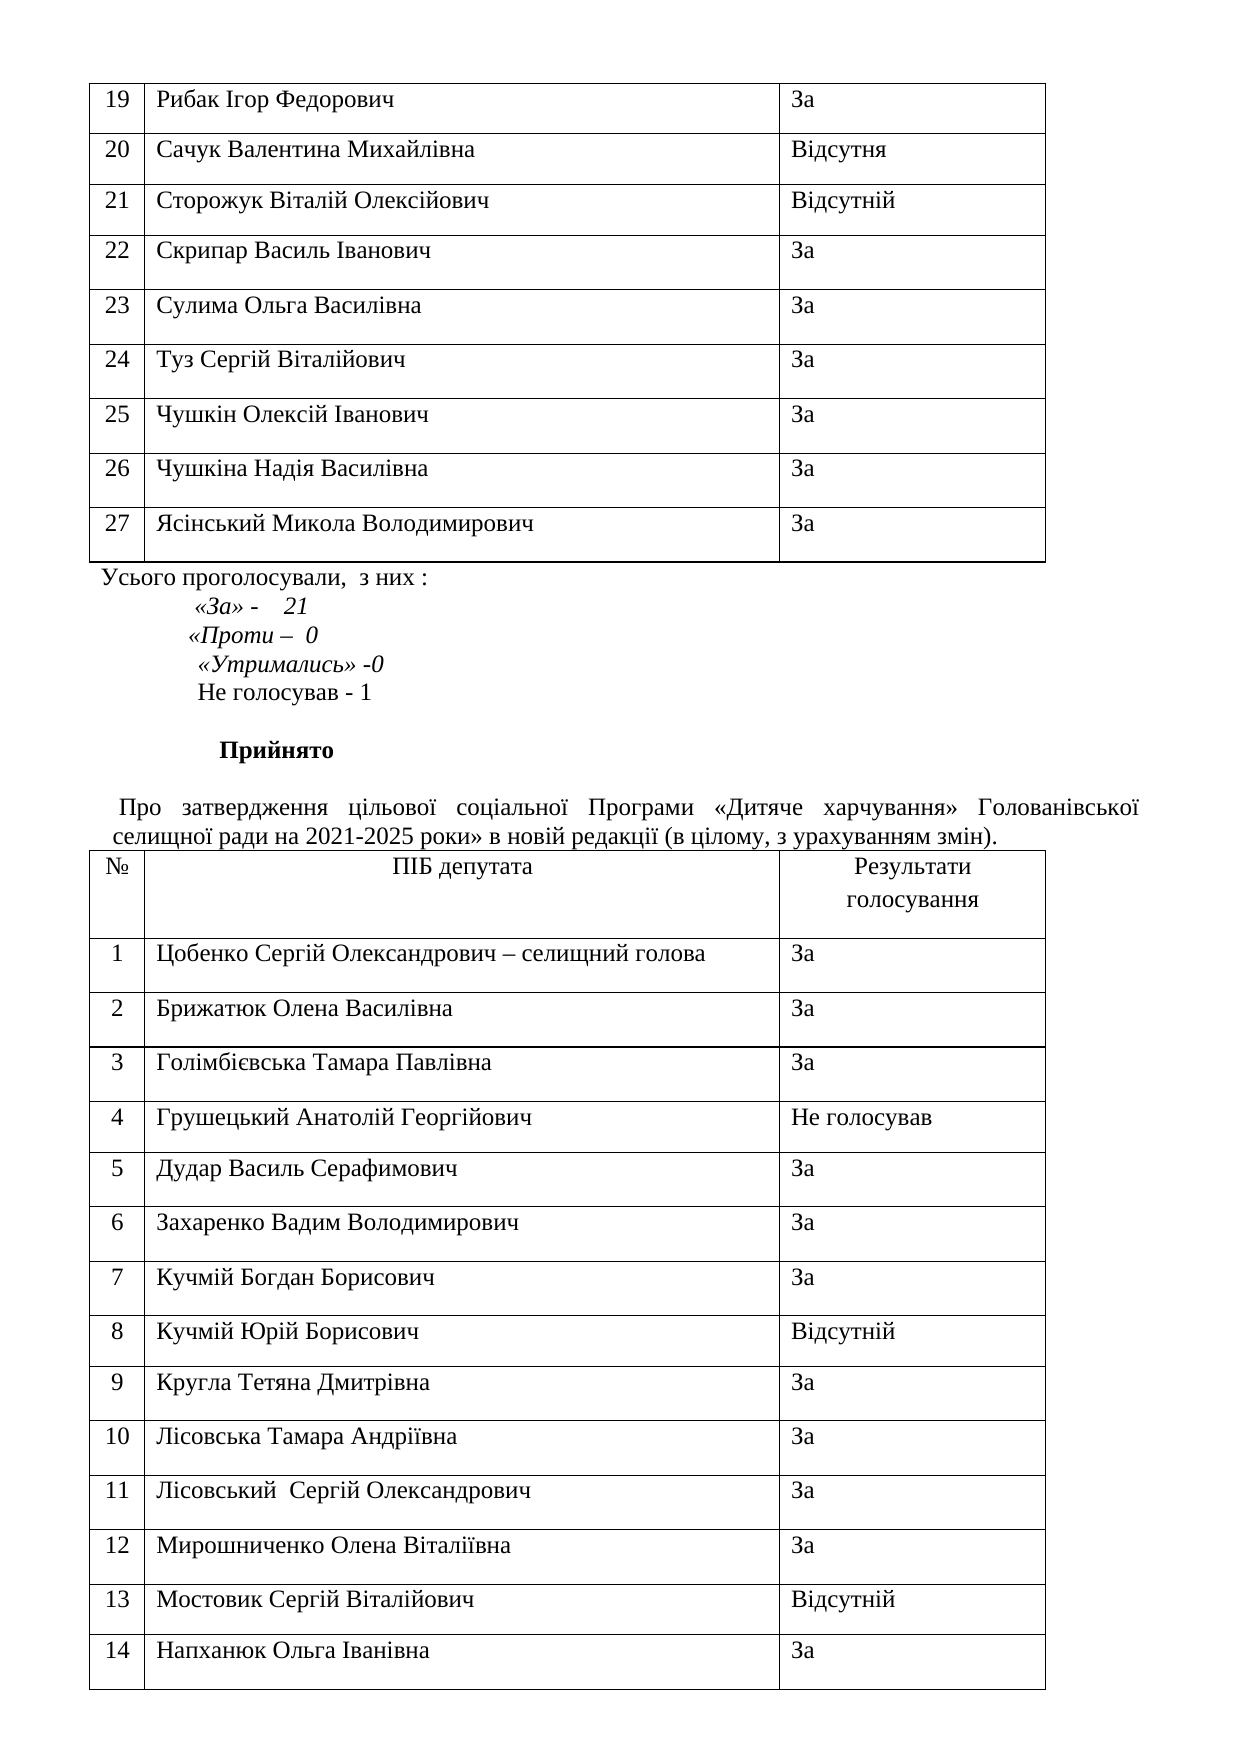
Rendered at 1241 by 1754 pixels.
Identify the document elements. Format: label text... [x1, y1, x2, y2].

table_cell 24 [90, 345, 144, 398]
table_cell Мостовик Сергій Віталійович [145, 1585, 779, 1634]
table_cell Не голосував [780, 1102, 1045, 1152]
table_header ПІБ депутата [145, 851, 779, 937]
table_cell Голімбієвська Тамара Павлівна [145, 1048, 779, 1101]
table_cell Відсутня [780, 134, 1045, 184]
table_cell За [780, 1153, 1045, 1206]
table_cell 9 [90, 1367, 144, 1420]
table_cell За [780, 1635, 1045, 1689]
table_cell 1 [90, 939, 144, 992]
table_cell Кучмій Юрій Борисович [145, 1316, 779, 1366]
text «Утримались» -0 [197, 649, 1152, 677]
table_cell Мирошниченко Олена Віталіївна [145, 1530, 779, 1583]
table_cell 6 [90, 1207, 144, 1261]
table_cell За [780, 1421, 1045, 1474]
table_cell Брижатюк Олена Василівна [145, 993, 779, 1046]
table_cell За [780, 993, 1045, 1046]
table_cell За [780, 1207, 1045, 1261]
table_cell Сулима Ольга Василівна [145, 290, 779, 343]
table_cell За [780, 939, 1045, 992]
table_cell За [780, 508, 1045, 561]
table_cell За [780, 345, 1045, 398]
table_cell 2 [90, 993, 144, 1046]
table_cell За [780, 290, 1045, 343]
table_cell Дудар Василь Серафимович [145, 1153, 779, 1206]
table_cell Захаренко Вадим Володимирович [145, 1207, 779, 1261]
table_cell Цобенко Сергій Олександрович – селищний голова [145, 939, 779, 992]
table_cell За [780, 236, 1045, 289]
table_cell За [780, 399, 1045, 452]
table_cell 27 [90, 508, 144, 561]
table_cell Кругла Тетяна Дмитрівна [145, 1367, 779, 1420]
table_cell Ясінський Микола Володимирович [145, 508, 779, 561]
table_cell 12 [90, 1530, 144, 1583]
table_header Результати голосування [780, 851, 1045, 937]
table_cell 10 [90, 1421, 144, 1474]
table_cell За [780, 454, 1045, 507]
table_cell 14 [90, 1635, 144, 1689]
table_cell За [780, 1530, 1045, 1583]
table_cell За [780, 1262, 1045, 1315]
table_cell Напханюк Ольга Іванівна [145, 1635, 779, 1689]
text «За» - 21 [188, 591, 1152, 620]
table_cell Чушкіна Надія Василівна [145, 454, 779, 507]
table_cell 13 [90, 1585, 144, 1634]
table_cell 26 [90, 454, 144, 507]
table_cell За [780, 1367, 1045, 1420]
table_cell Відсутній [780, 1316, 1045, 1366]
text «Проти – 0 [188, 620, 1152, 649]
table_cell Лісовський Сергій Олександрович [145, 1476, 779, 1529]
table_cell За [780, 1476, 1045, 1529]
table_cell Туз Сергій Віталійович [145, 345, 779, 398]
table_cell 7 [90, 1262, 144, 1315]
table_cell 19 [90, 84, 144, 133]
table_cell 25 [90, 399, 144, 452]
table_cell 22 [90, 236, 144, 289]
table_cell За [780, 84, 1045, 133]
text Про затвердження цільової соціальної Програми «Дитяче харчування» Голованівської селищної ради на 2021-2025 роки» в новій редакції (в цілому, з урахуванням змін). [112, 792, 1140, 850]
table_cell 4 [90, 1102, 144, 1152]
table_header № [90, 851, 144, 937]
table_cell Грушецький Анатолій Георгійович [145, 1102, 779, 1152]
table_cell Сачук Валентина Михайлівна [145, 134, 779, 184]
text Не голосував - 1 [197, 677, 1152, 706]
table_cell Кучмій Богдан Борисович [145, 1262, 779, 1315]
table_cell 8 [90, 1316, 144, 1366]
table_cell Рибак Ігор Федорович [145, 84, 779, 133]
table_cell Чушкін Олексій Іванович [145, 399, 779, 452]
table_cell Відсутній [780, 1585, 1045, 1634]
table_cell Відсутній [780, 185, 1045, 234]
table_cell 3 [90, 1048, 144, 1101]
text Усього проголосували, з них : [100, 562, 1152, 591]
table_cell 23 [90, 290, 144, 343]
table_cell 5 [90, 1153, 144, 1206]
table_cell Скрипар Василь Іванович [145, 236, 779, 289]
table_cell 21 [90, 185, 144, 234]
table_cell 11 [90, 1476, 144, 1529]
table_cell 20 [90, 134, 144, 184]
table_cell Лісовська Тамара Андріївна [145, 1421, 779, 1474]
table_cell За [780, 1048, 1045, 1101]
text Прийнято [100, 735, 1152, 764]
table_cell Сторожук Віталій Олексійович [145, 185, 779, 234]
